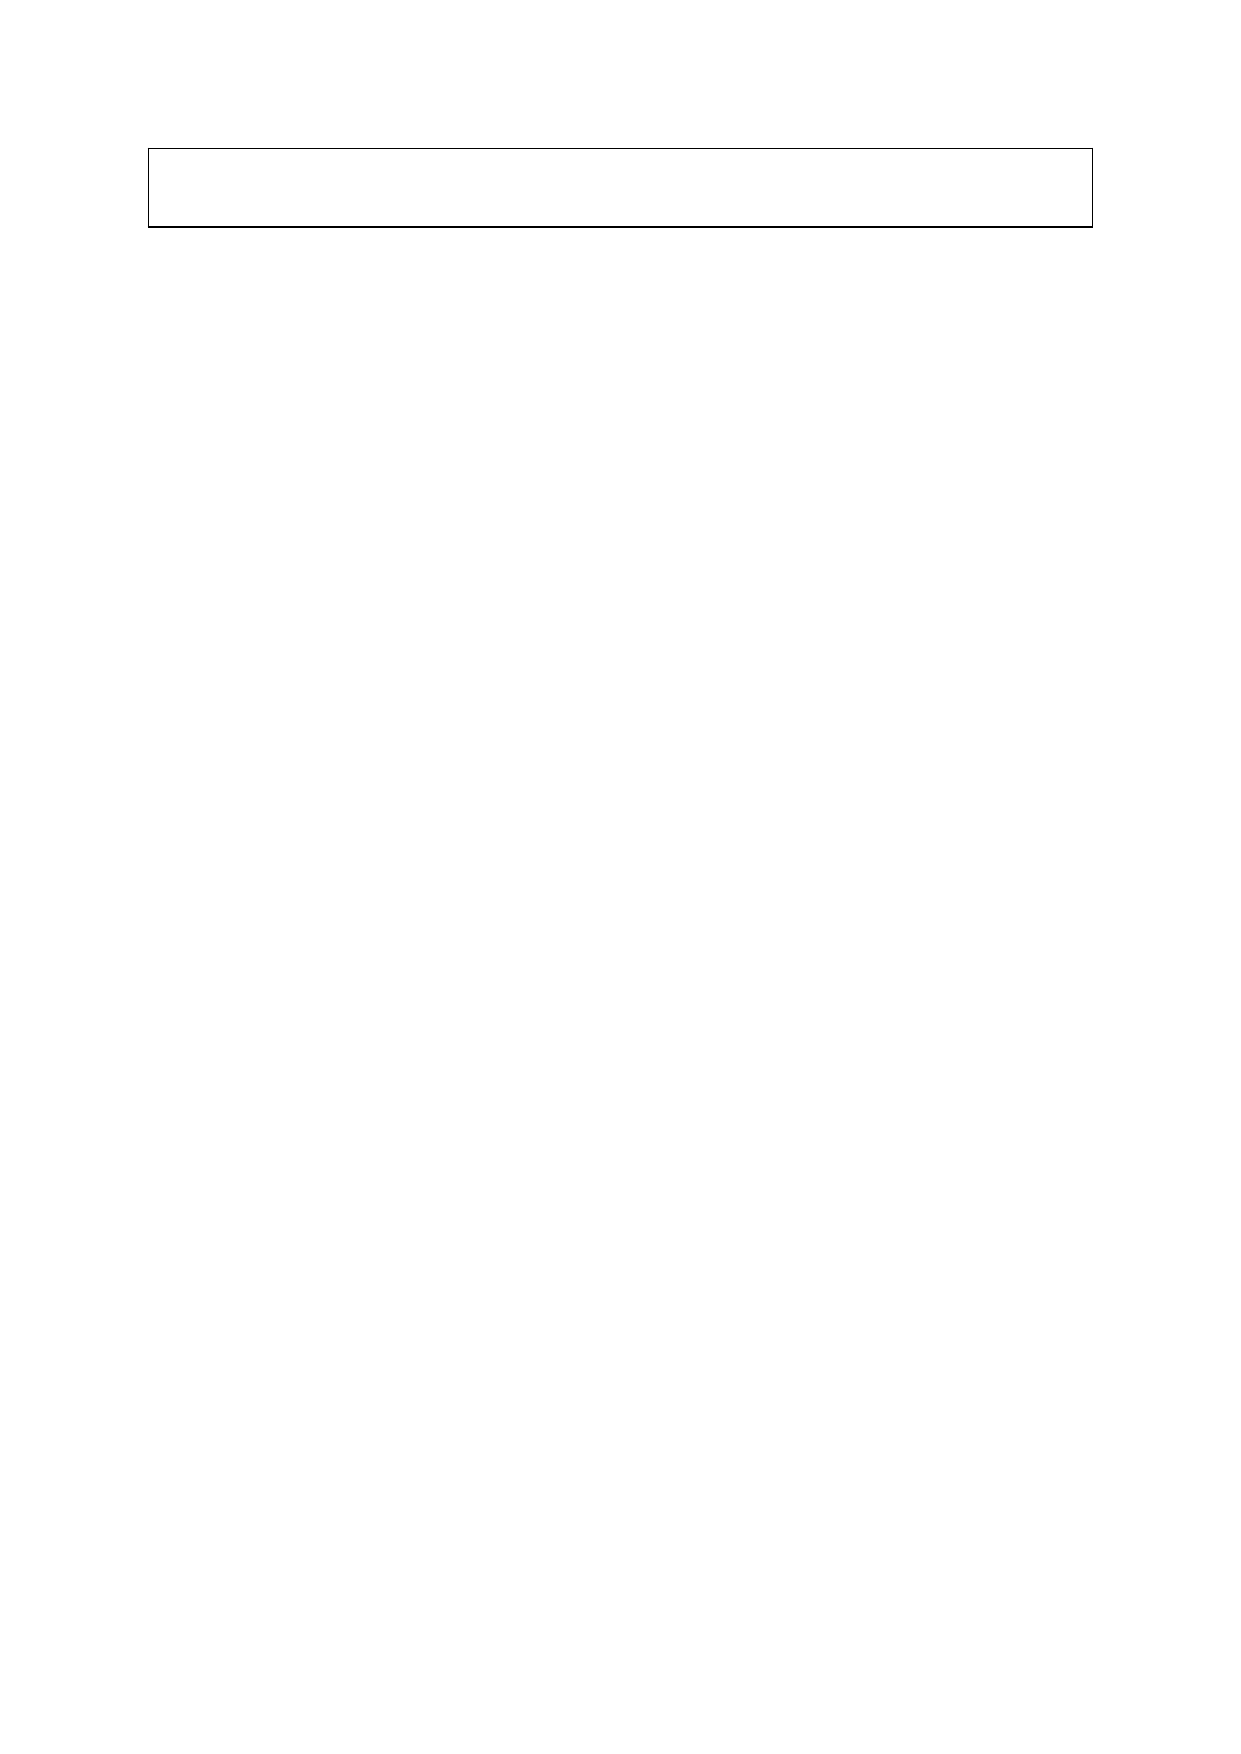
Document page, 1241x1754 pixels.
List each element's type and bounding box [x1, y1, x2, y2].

table_header [149, 149, 1092, 226]
